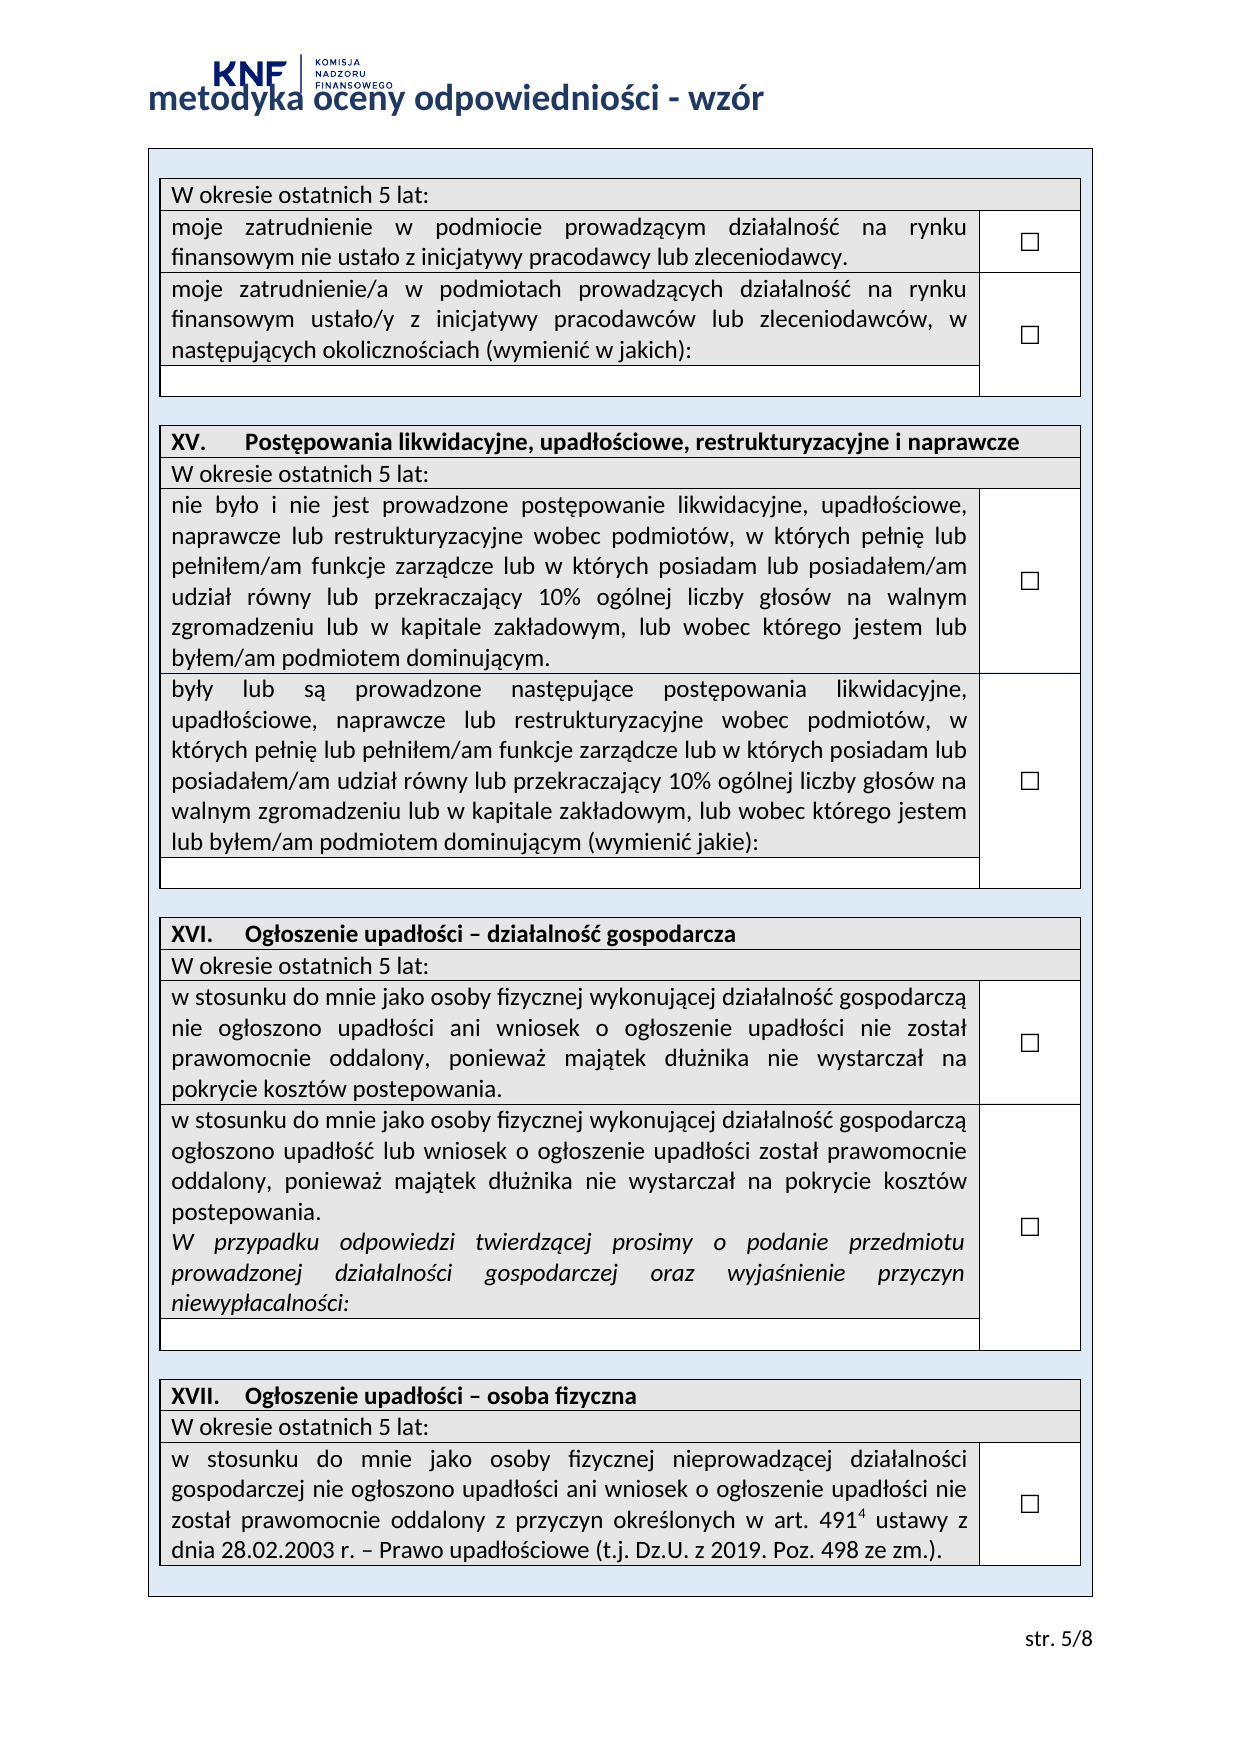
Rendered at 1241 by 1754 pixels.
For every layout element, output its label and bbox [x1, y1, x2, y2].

picture [200, 41, 406, 107]
picture [236, 95, 243, 107]
table_cell [149, 149, 1092, 1596]
picture [319, 95, 327, 107]
picture [374, 95, 380, 107]
picture [216, 95, 224, 107]
